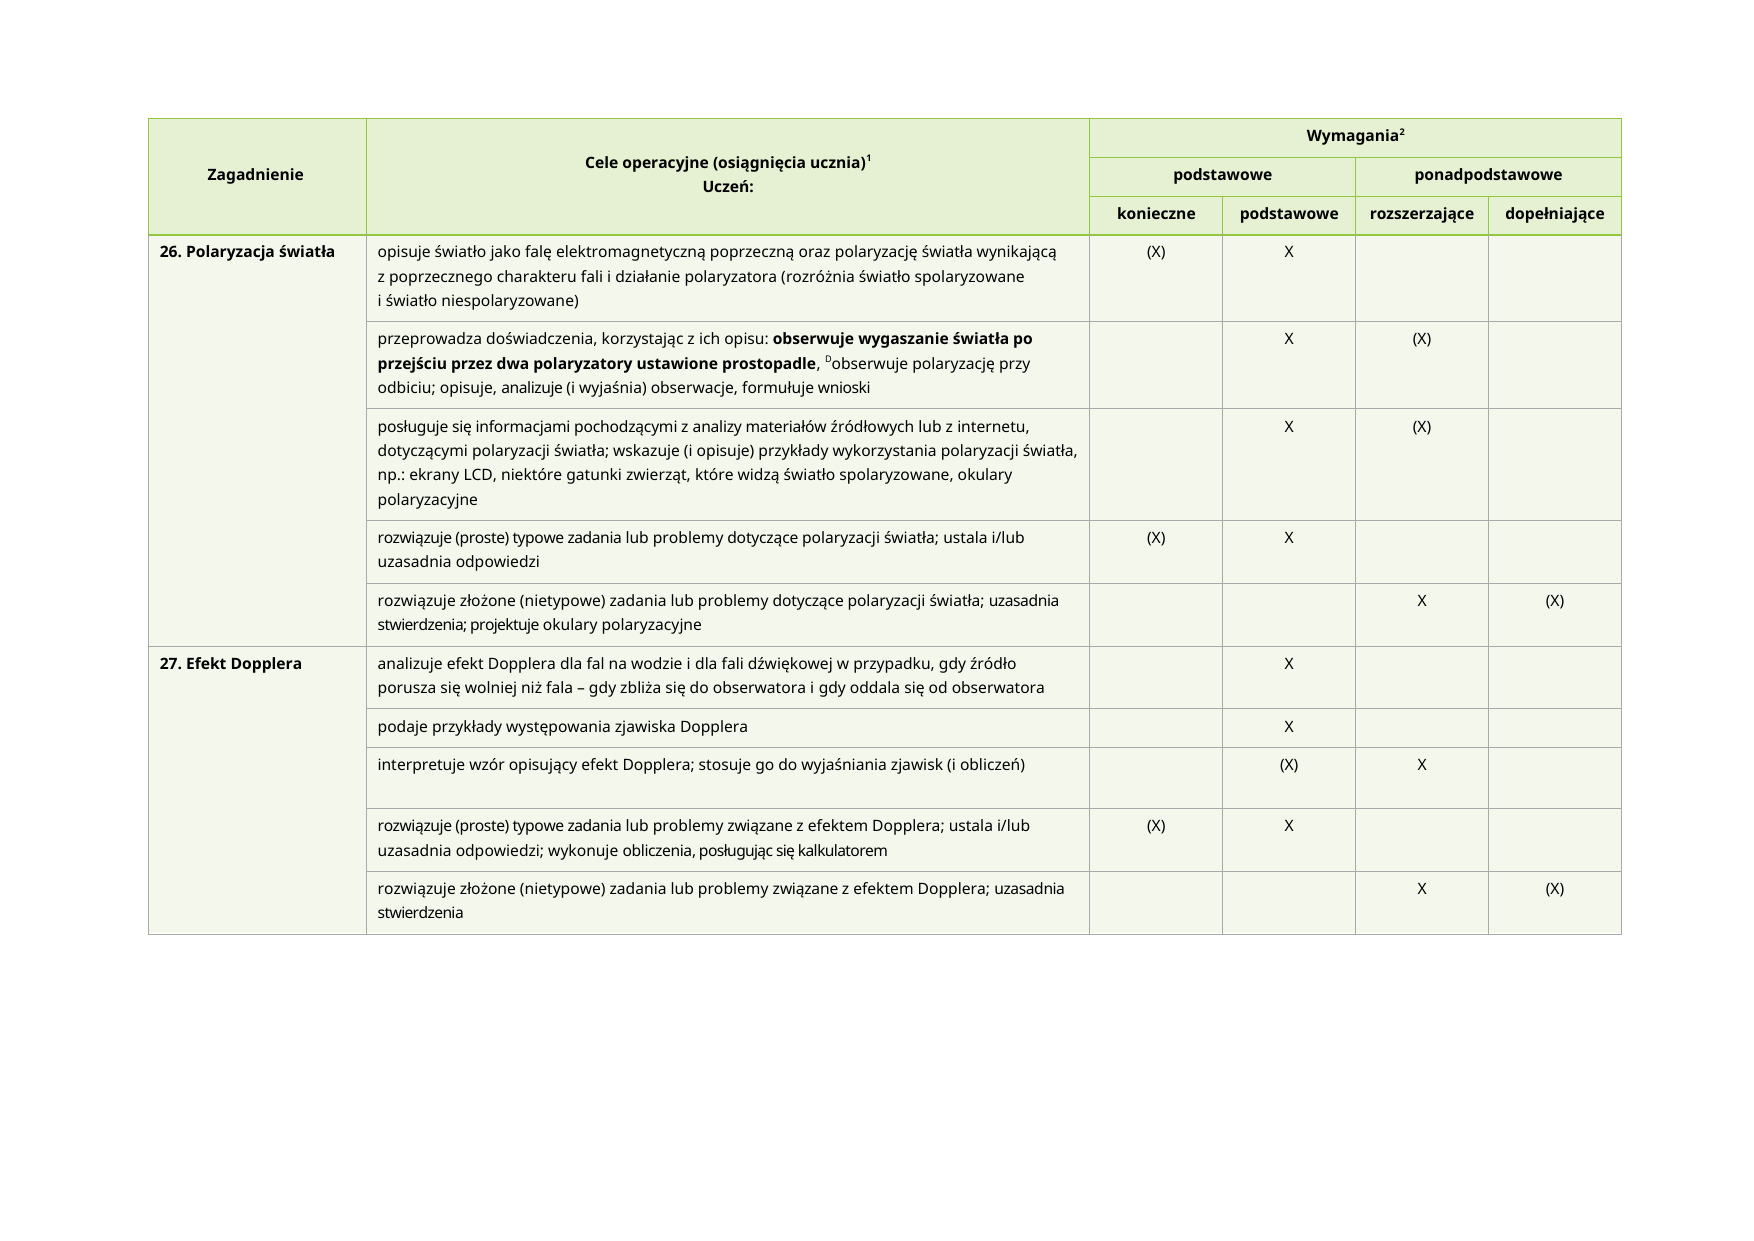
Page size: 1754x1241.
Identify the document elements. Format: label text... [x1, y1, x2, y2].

table_cell 26. Polaryzacja światła [149, 236, 366, 646]
table_cell [1356, 521, 1488, 583]
table_cell [1489, 709, 1621, 747]
table_cell [1489, 521, 1621, 583]
table_cell [1223, 584, 1355, 646]
table_cell [1090, 647, 1222, 708]
table_header Wymagania2 [1090, 119, 1621, 157]
table_cell [1356, 236, 1488, 321]
table_cell interpretuje wzór opisujący efekt Dopplera; stosuje go do wyjaśniania zjawisk (i obliczeń) [367, 748, 1089, 808]
table_cell X [1223, 322, 1355, 408]
table_cell ponadpodstawowe [1356, 158, 1621, 196]
table_cell rozszerzające [1356, 197, 1488, 234]
table_cell (X) [1090, 236, 1222, 321]
table_cell [1090, 709, 1222, 747]
table_cell X [1356, 872, 1488, 933]
table_cell [1489, 409, 1621, 520]
table_cell [1090, 872, 1222, 933]
table_cell [1489, 322, 1621, 408]
table_cell X [1223, 236, 1355, 321]
table_cell X [1223, 409, 1355, 520]
table_cell (X) [1489, 584, 1621, 646]
table_cell [1356, 647, 1488, 708]
table_cell (X) [1489, 872, 1621, 933]
table_cell [1223, 872, 1355, 933]
table_cell rozwiązuje złożone (nietypowe) zadania lub problemy dotyczące polaryzacji światła; uzasadnia stwierdzenia; projektuje okulary polaryzacyjne [367, 584, 1089, 646]
table_cell [1356, 709, 1488, 747]
table_cell 27. Efekt Dopplera [149, 647, 366, 933]
table_cell rozwiązuje złożone (nietypowe) zadania lub problemy związane z efektem Dopplera; uzasadnia stwierdzenia [367, 872, 1089, 933]
table_cell X [1223, 521, 1355, 583]
table_cell X [1223, 809, 1355, 871]
table_cell posługuje się informacjami pochodzącymi z analizy materiałów źródłowych lub z internetu, dotyczącymi polaryzacji światła; wskazuje (i opisuje) przykłady wykorzystania polaryzacji światła, np.: ekrany LCD, niektóre gatunki zwierząt, które widzą światło spolaryzowane, okulary polaryzacyjne [367, 409, 1089, 520]
table_cell konieczne [1090, 197, 1222, 234]
table_cell [1090, 748, 1222, 808]
table_cell rozwiązuje (proste) typowe zadania lub problemy związane z efektem Dopplera; ustala i/lub uzasadnia odpowiedzi; wykonuje obliczenia, posługując się kalkulatorem [367, 809, 1089, 871]
table_cell [1489, 647, 1621, 708]
table_cell [1489, 748, 1621, 808]
table_cell analizuje efekt Dopplera dla fal na wodzie i dla fali dźwiękowej w przypadku, gdy źródło porusza się wolniej niż fala – gdy zbliża się do obserwatora i gdy oddala się od obserwatora [367, 647, 1089, 708]
table_header Zagadnienie [149, 119, 366, 234]
table_cell [1090, 584, 1222, 646]
table_cell (X) [1356, 409, 1488, 520]
table_cell X [1356, 748, 1488, 808]
table_cell podstawowe [1223, 197, 1355, 234]
table_cell przeprowadza doświadczenia, korzystając z ich opisu: obserwuje wygaszanie światła po przejściu przez dwa polaryzatory ustawione prostopadle, Dobserwuje polaryzację przy odbiciu; opisuje, analizuje (i wyjaśnia) obserwacje, formułuje wnioski [367, 322, 1089, 408]
table_cell (X) [1223, 748, 1355, 808]
table_cell dopełniające [1489, 197, 1621, 234]
table_cell [1090, 322, 1222, 408]
table_cell podaje przykłady występowania zjawiska Dopplera [367, 709, 1089, 747]
table_cell X [1223, 709, 1355, 747]
table_cell (X) [1090, 809, 1222, 871]
table_cell podstawowe [1090, 158, 1355, 196]
table_cell X [1223, 647, 1355, 708]
table_cell [1090, 409, 1222, 520]
table_cell [1489, 809, 1621, 871]
table_cell [1356, 809, 1488, 871]
table_cell rozwiązuje (proste) typowe zadania lub problemy dotyczące polaryzacji światła; ustala i/lub uzasadnia odpowiedzi [367, 521, 1089, 583]
table_header Cele operacyjne (osiągnięcia ucznia)1 Uczeń: [367, 119, 1089, 234]
table_cell (X) [1090, 521, 1222, 583]
table_cell [1489, 236, 1621, 321]
table_cell (X) [1356, 322, 1488, 408]
table_cell opisuje światło jako falę elektromagnetyczną poprzeczną oraz polaryzację światła wynikającą z poprzecznego charakteru fali i działanie polaryzatora (rozróżnia światło spolaryzowane i światło niespolaryzowane) [367, 236, 1089, 321]
table_cell X [1356, 584, 1488, 646]
